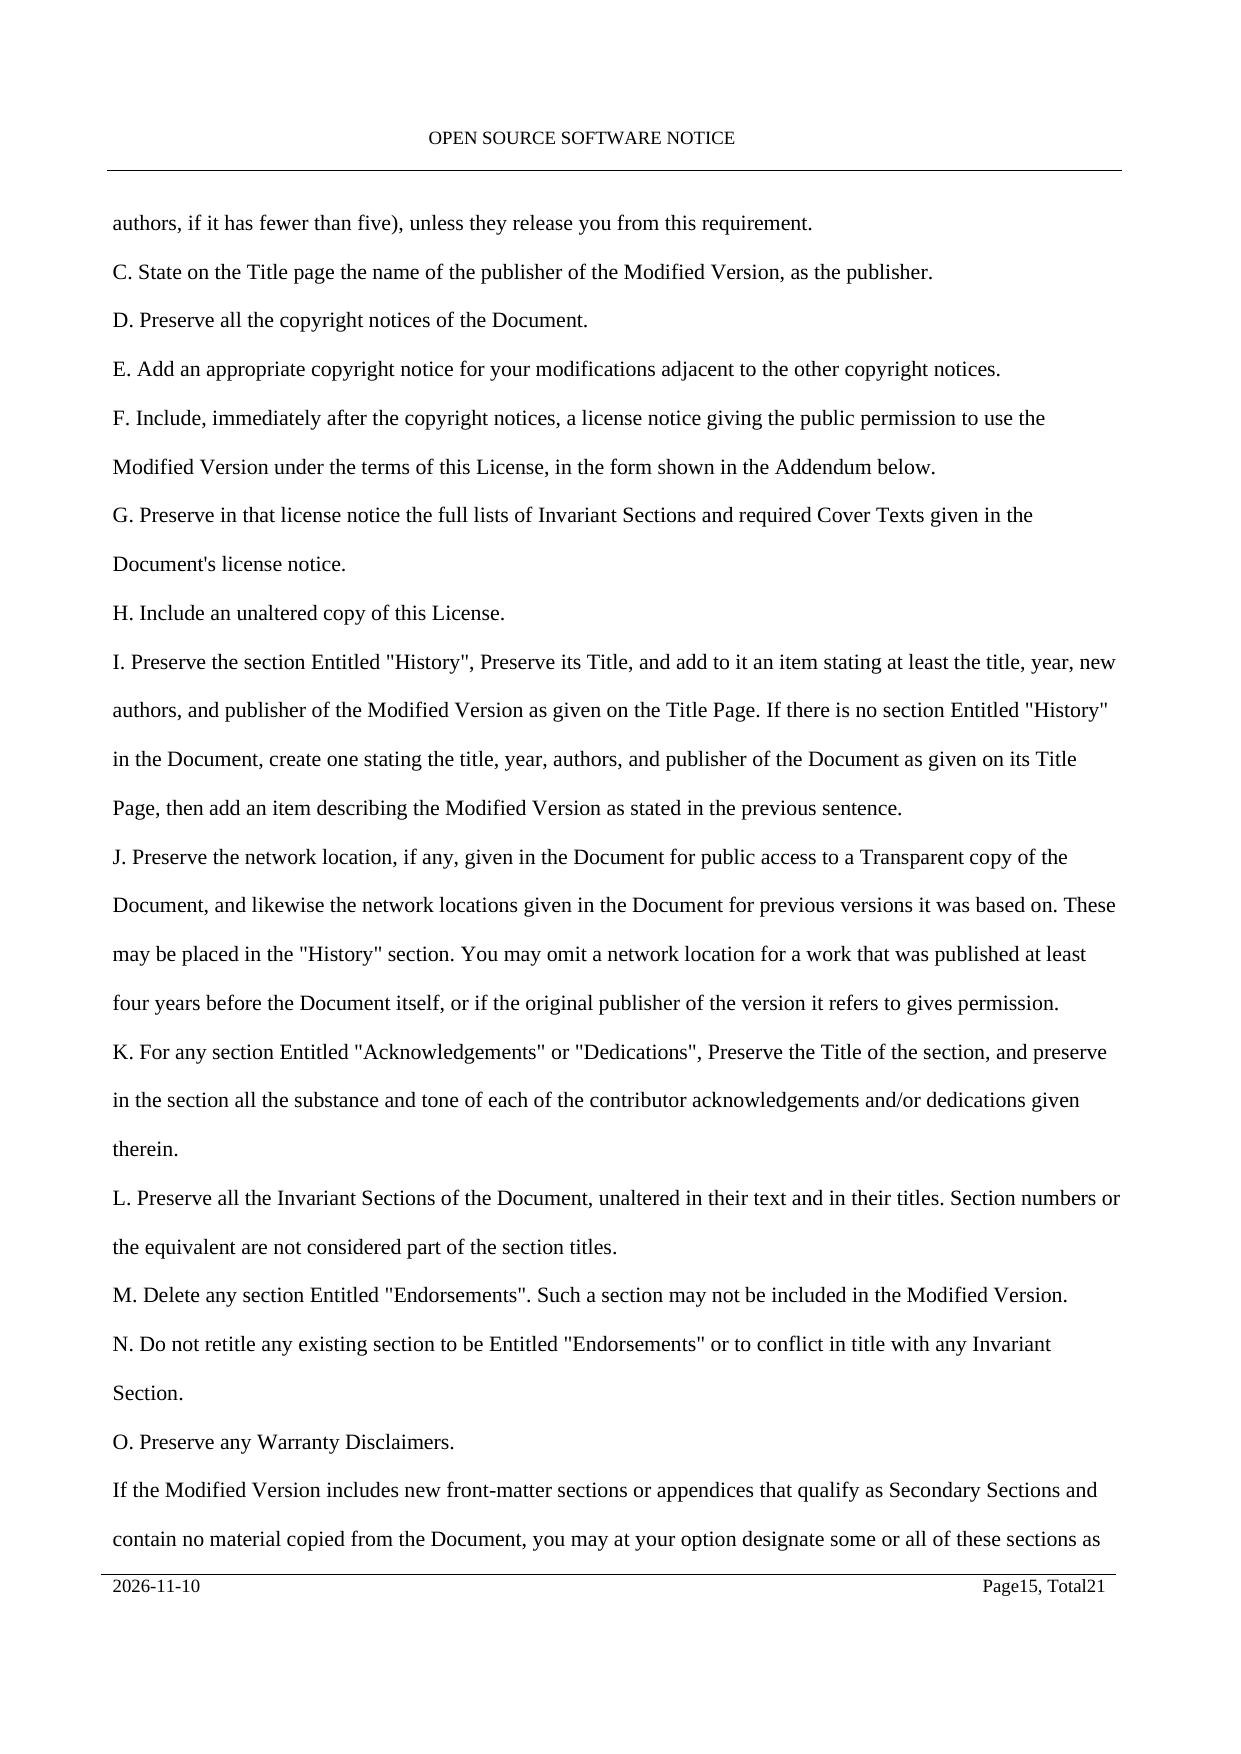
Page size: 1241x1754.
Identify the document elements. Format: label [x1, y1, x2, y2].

text [112, 206, 1128, 1555]
